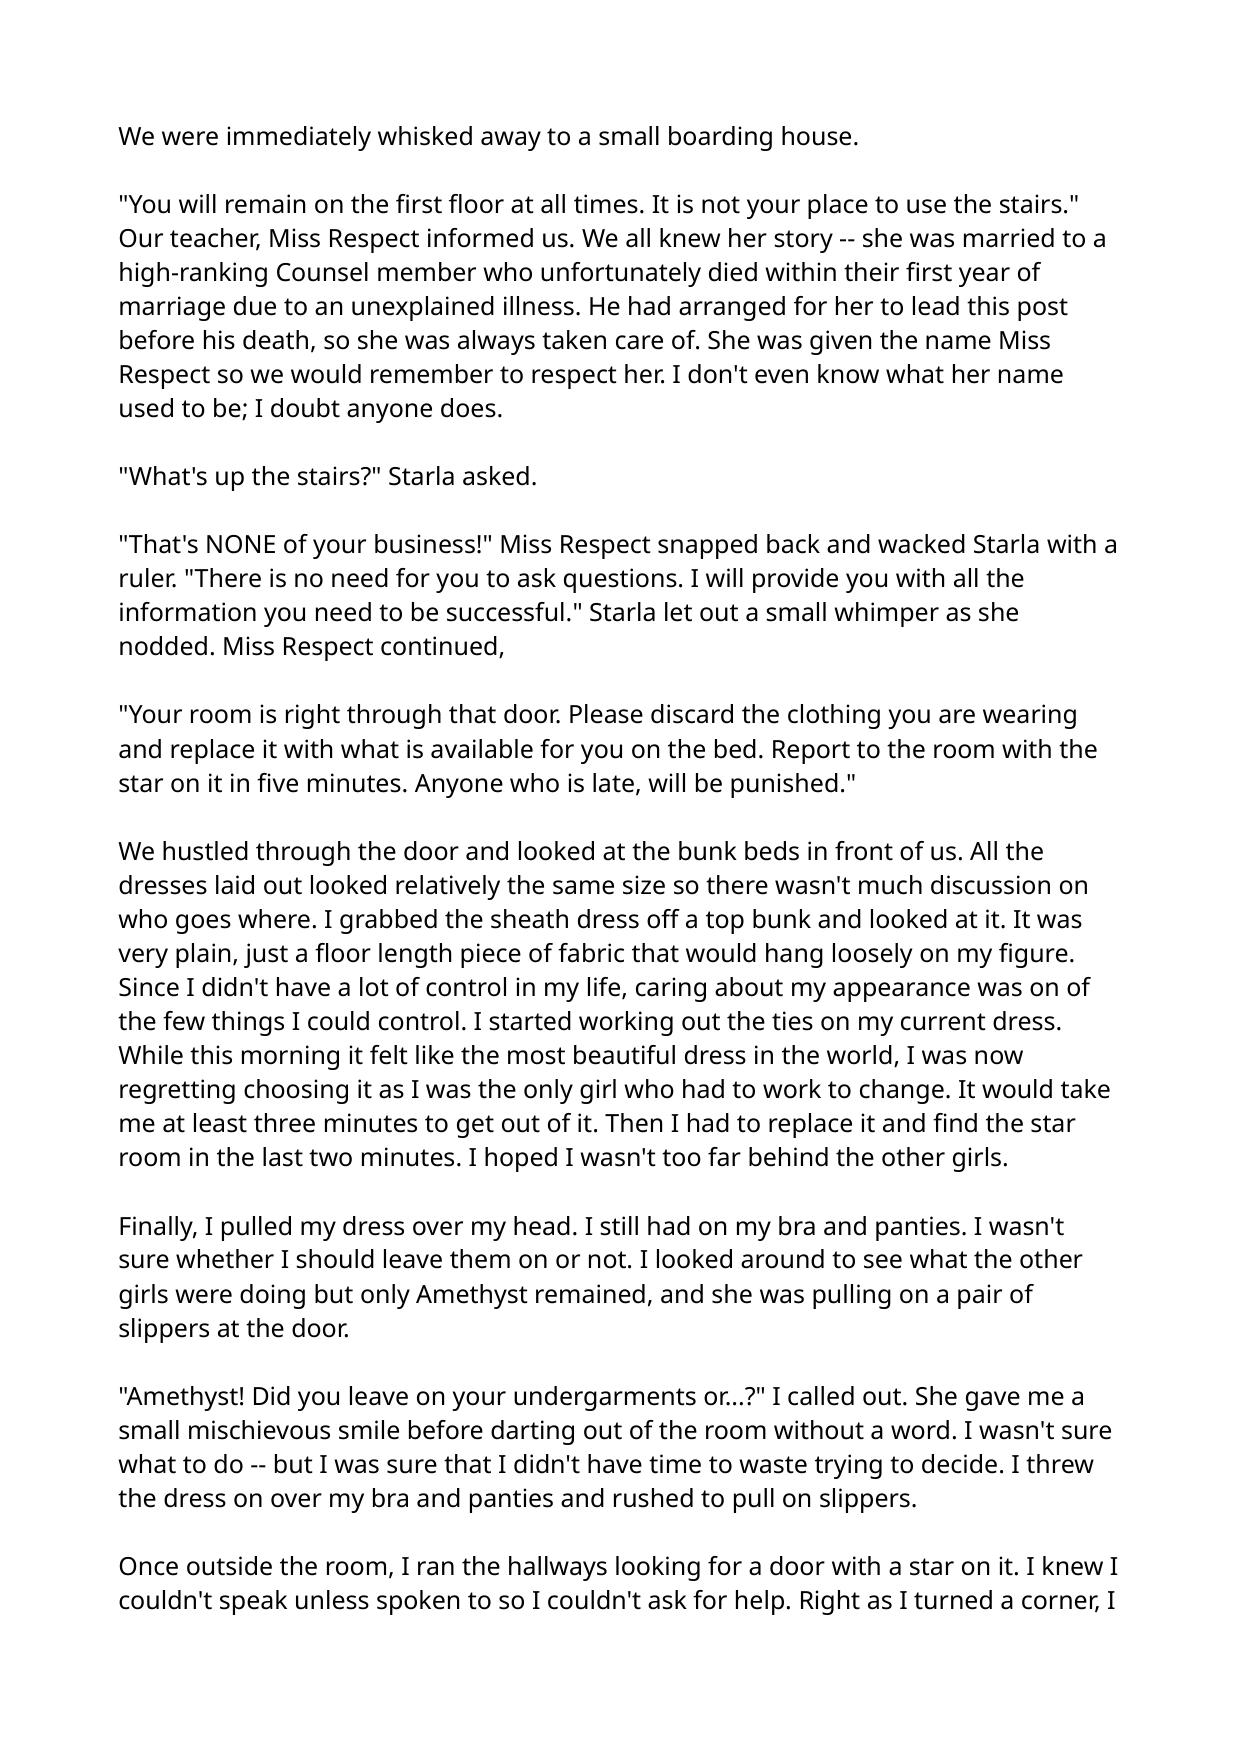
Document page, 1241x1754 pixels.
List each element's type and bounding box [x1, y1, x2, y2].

text [118, 118, 1122, 1617]
